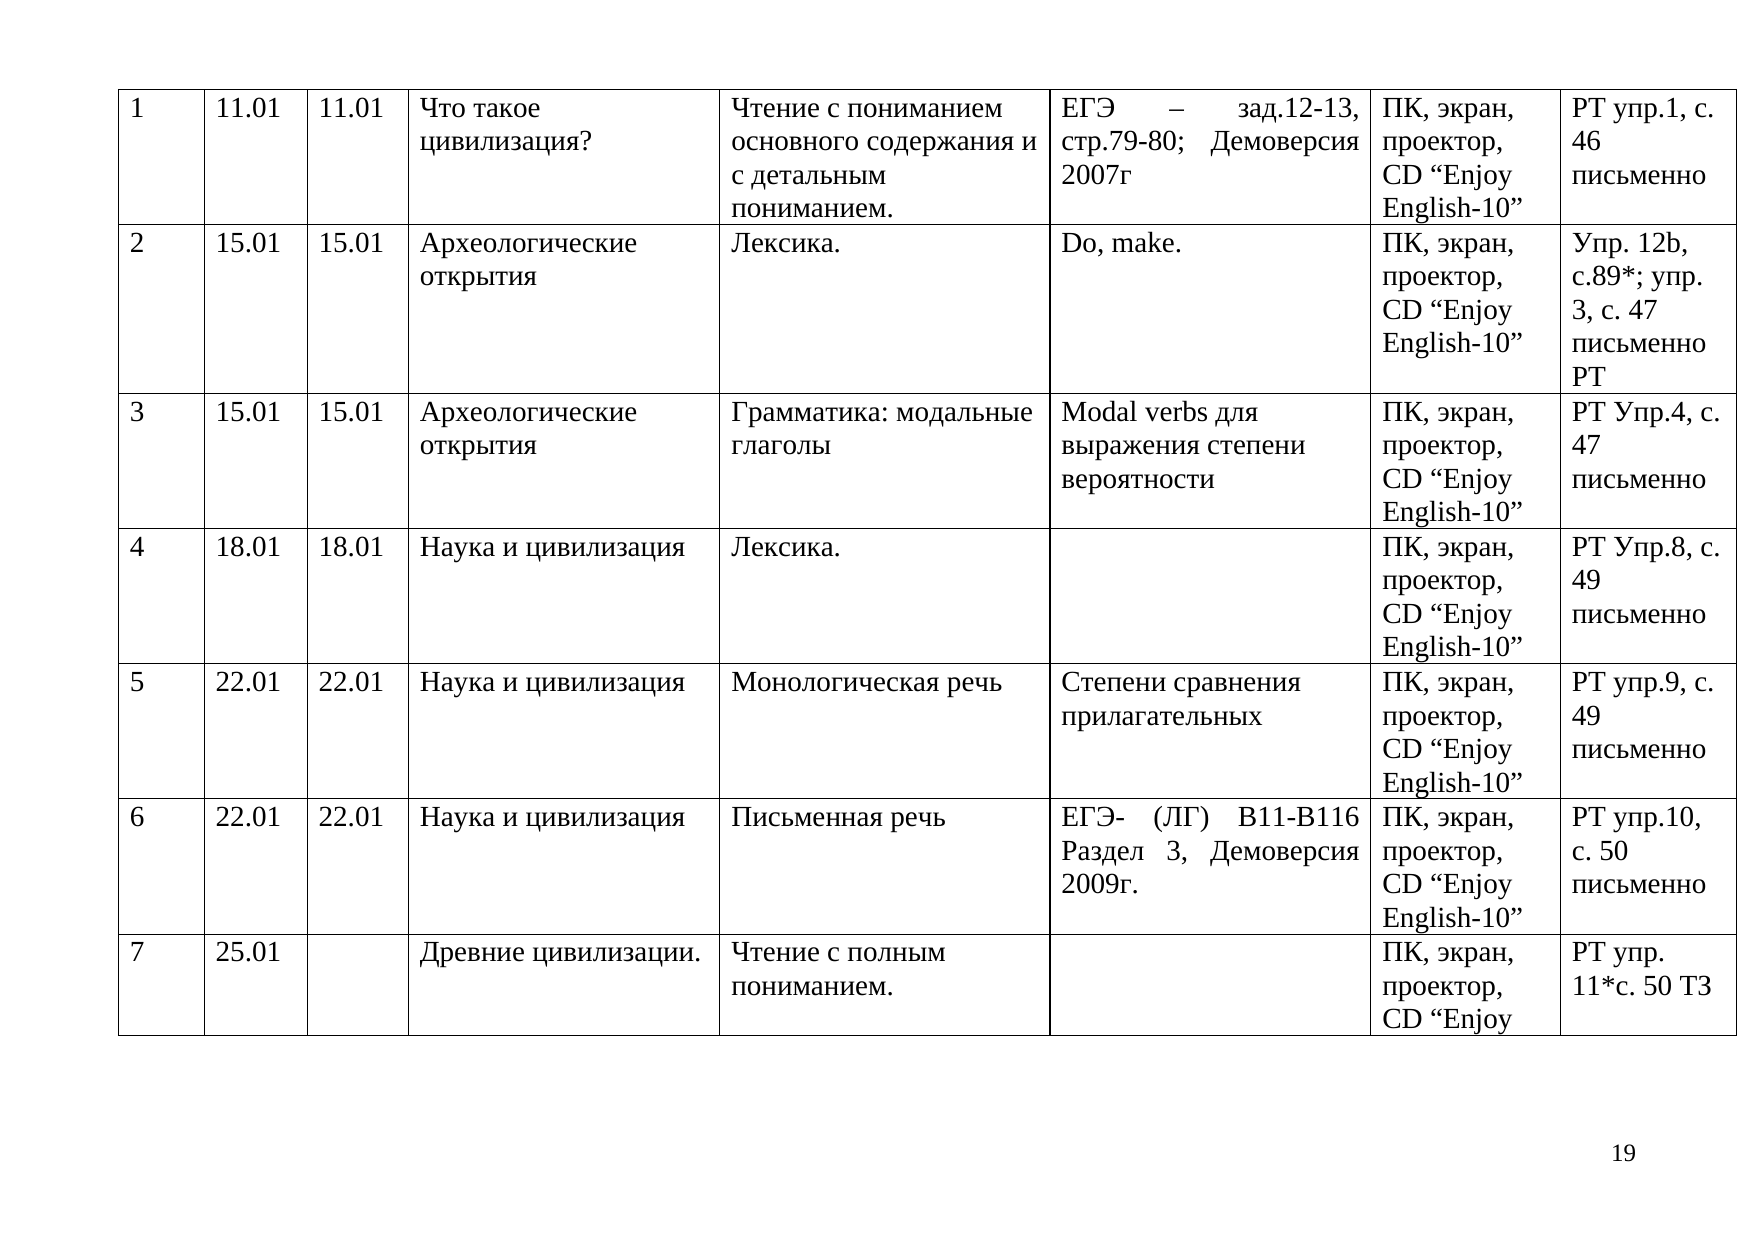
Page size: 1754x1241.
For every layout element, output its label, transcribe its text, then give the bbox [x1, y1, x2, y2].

table_cell Что такое цивилизация? [409, 90, 719, 224]
table_cell 4 [119, 529, 204, 663]
table_cell 15.01 [205, 225, 307, 393]
table_cell РТ упр.10, с. 50 письменно [1561, 799, 1736, 933]
table_cell РТ упр.1, с. 46 письменно [1561, 90, 1736, 224]
table_cell 22.01 [308, 799, 408, 933]
table_cell ЕГЭ- (ЛГ) В11-В116 Раздел 3, Демоверсия 2009г. [1051, 799, 1370, 933]
table_cell Грамматика: модальные глаголы [720, 394, 1049, 528]
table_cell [720, 935, 1049, 1035]
table_cell 15.01 [308, 225, 408, 393]
table_cell Лексика. [720, 529, 1049, 663]
table_cell РТ упр. 11*с. 50 ТЗ [1561, 935, 1736, 1035]
table_cell 3 [119, 394, 204, 528]
table_cell РТ Упр.8, с. 49 письменно [1561, 529, 1736, 663]
table_cell 7 [119, 935, 204, 1035]
table_cell 15.01 [205, 394, 307, 528]
table_cell ПК, экран, проектор, CD “Enjoy English- [1371, 225, 1560, 393]
table_cell 25.01 [205, 935, 307, 1035]
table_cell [409, 935, 719, 1035]
table_cell 15.01 [308, 394, 408, 528]
table_cell 18.01 [205, 529, 307, 663]
table_cell [308, 935, 408, 1035]
table_cell Археологические открытия [409, 394, 719, 528]
table_cell ПК, экран, проектор, CD “Enjoy English- [1371, 90, 1560, 224]
table_cell ПК, экран, проектор, CD “Enjoy English- [1371, 664, 1560, 798]
table_cell [1051, 529, 1370, 663]
table_cell РТ Упр.4, с. 47 письменно [1561, 394, 1736, 528]
table_cell Степени сравнения прилагательных [1051, 664, 1370, 798]
table_cell Чтение с пониманием основного содержания и с детальным пониманием. [720, 90, 1049, 224]
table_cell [1371, 935, 1560, 1035]
table_cell ПК, экран, проектор, CD “Enjoy English- [1371, 394, 1560, 528]
table_cell Лексика. [720, 225, 1049, 393]
table_cell ПК, экран, проектор, CD “Enjoy English- [1371, 799, 1560, 933]
table_cell Письменная речь [720, 799, 1049, 933]
table_cell 2 [119, 225, 204, 393]
table_cell 6 [119, 799, 204, 933]
table_cell 11.01 [205, 90, 307, 224]
table_cell 5 [119, 664, 204, 798]
table_cell Археологические открытия [409, 225, 719, 393]
table_cell Наука и цивилизация [409, 799, 719, 933]
table_cell РТ упр.9, с. 49 письменно [1561, 664, 1736, 798]
table_cell [1051, 935, 1370, 1035]
table_cell 22.01 [308, 664, 408, 798]
table_cell Монологическая речь [720, 664, 1049, 798]
table_cell 22.01 [205, 799, 307, 933]
table_cell 18.01 [308, 529, 408, 663]
table_cell 11.01 [308, 90, 408, 224]
table_cell ЕГЭ – зад.12-13, стр.79-80; Демоверсия 2007г [1051, 90, 1370, 224]
table_cell Наука и цивилизация [409, 529, 719, 663]
table_cell 22.01 [205, 664, 307, 798]
table_cell Do, make. [1051, 225, 1370, 393]
table_cell Упр. 12b, с.89*; упр. 3, с. 47 письменно РТ [1561, 225, 1736, 393]
table_cell 1 [119, 90, 204, 224]
table_cell Наука и цивилизация [409, 664, 719, 798]
table_cell ПК, экран, проектор, CD “Enjoy English- [1371, 529, 1560, 663]
table_cell Modal verbs для выражения степени вероятности [1051, 394, 1370, 528]
